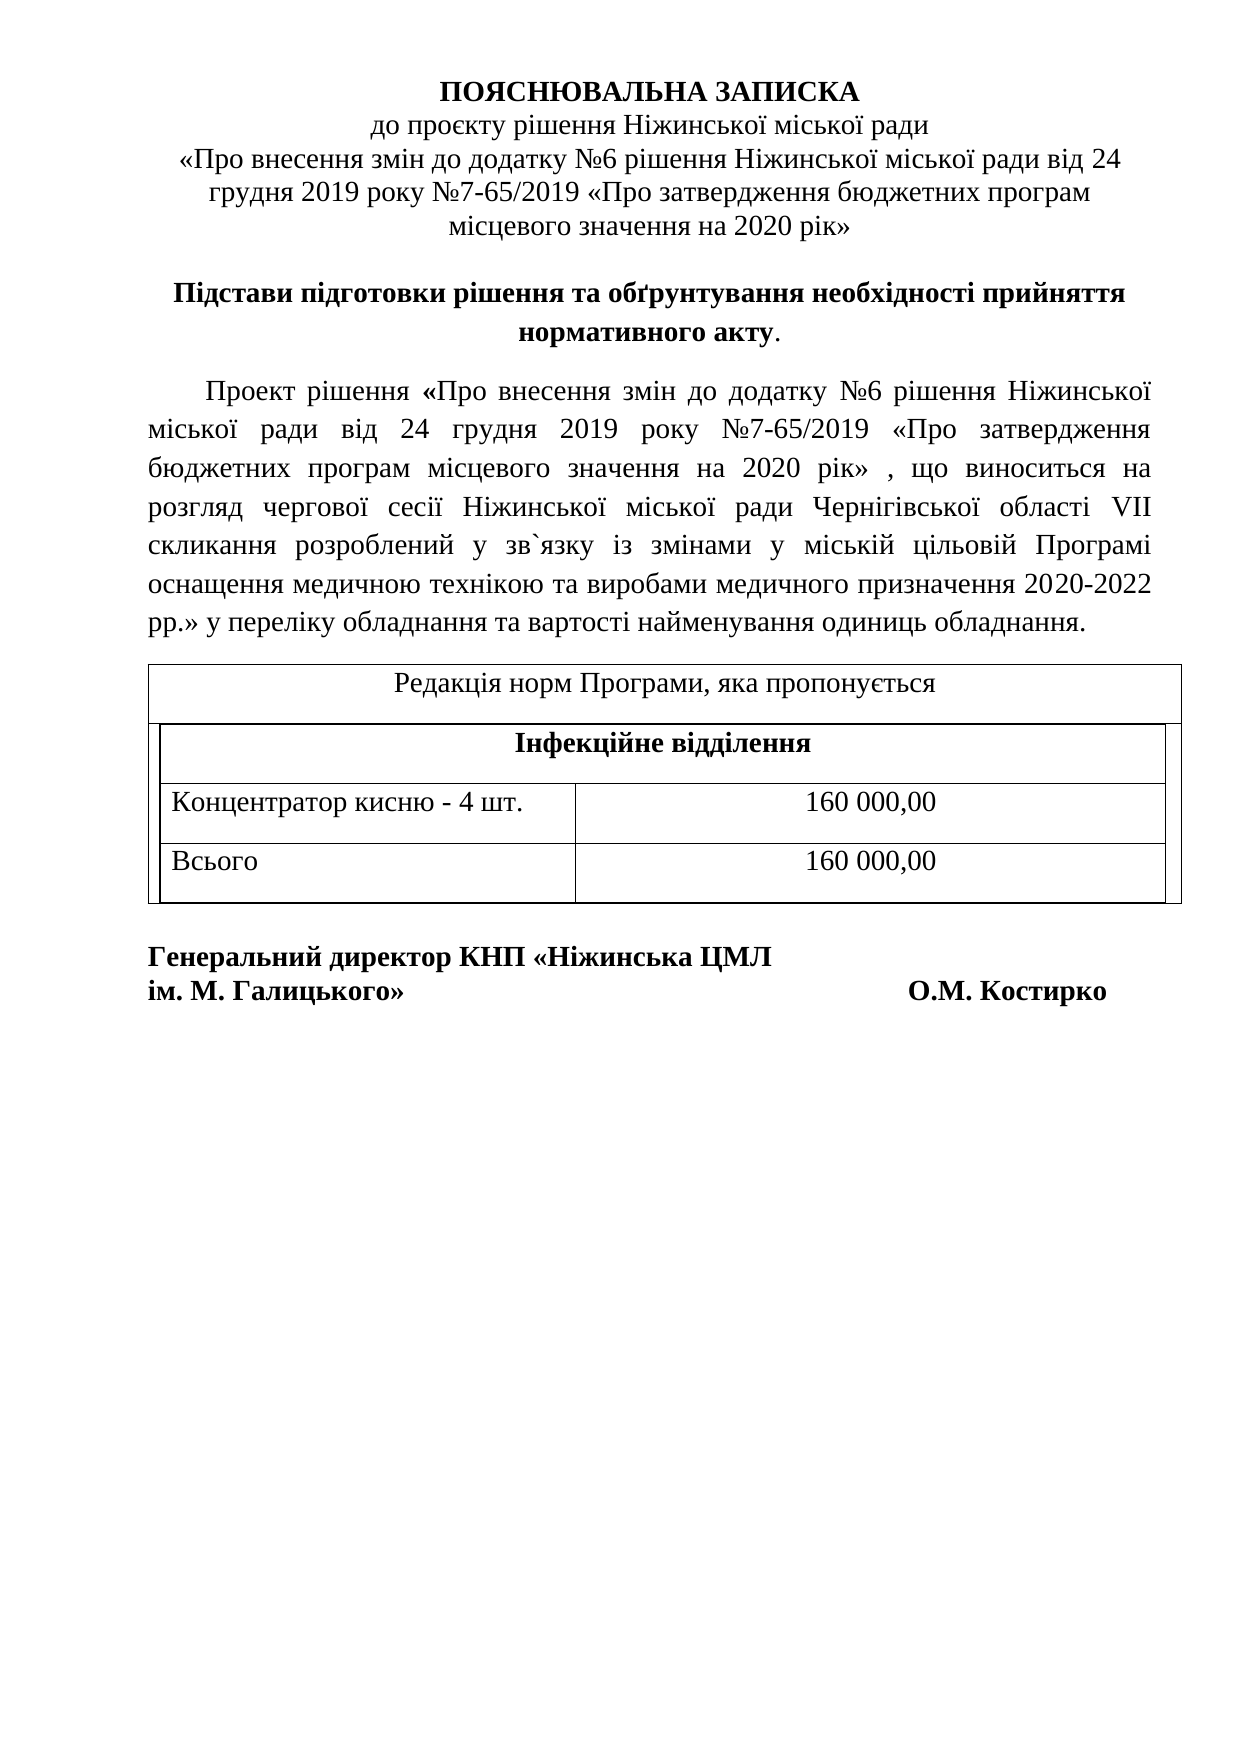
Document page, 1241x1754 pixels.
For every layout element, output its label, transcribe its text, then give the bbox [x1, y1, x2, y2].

table_cell [161, 725, 1165, 783]
table_cell [576, 784, 1165, 843]
text ім. М. Галицького» О.М. Костирко [148, 973, 1152, 1007]
table_cell [1166, 724, 1181, 903]
table_cell [576, 844, 1165, 902]
text до проєкту рішення Ніжинської міської ради [148, 107, 1152, 141]
text Підстави підготовки рішення та обґрунтування необхідності прийняття нормативного акту. [148, 275, 1152, 347]
text «Про внесення змін до додатку №6 рішення Ніжинської міської ради від 24 грудня 2019 року №7-65/2019 «Про затвердження бюджетних програм місцевого значення на 2020 рік» [148, 141, 1152, 242]
text Генеральний директор КНП «Ніжинська ЦМЛ [148, 939, 1152, 973]
table_cell [161, 784, 575, 843]
text ПОЯСНЮВАЛЬНА ЗАПИСКА [148, 74, 1152, 107]
table_cell [149, 724, 159, 903]
text Проект рішення «Про внесення змін до додатку №6 рішення Ніжинської міської ради від 24 грудня 2019 року №7-65/2019 «Про затвердження бюджетних програм місцевого значення на 2020 рік» , що виноситься на розгляд чергової сесії Ніжинської міської ради Чернігівської області VII скликання розроблений у зв`язку із змінами у міській цільовій Програмі оснащення медичною технікою та виробами медичного призначення 2020-2022 рр.» у переліку обладнання та вартості найменування одиниць обладнання. [148, 373, 1152, 638]
table_header Редакція норм Програми, яка пропонується [149, 665, 1181, 723]
table_cell [161, 844, 575, 902]
